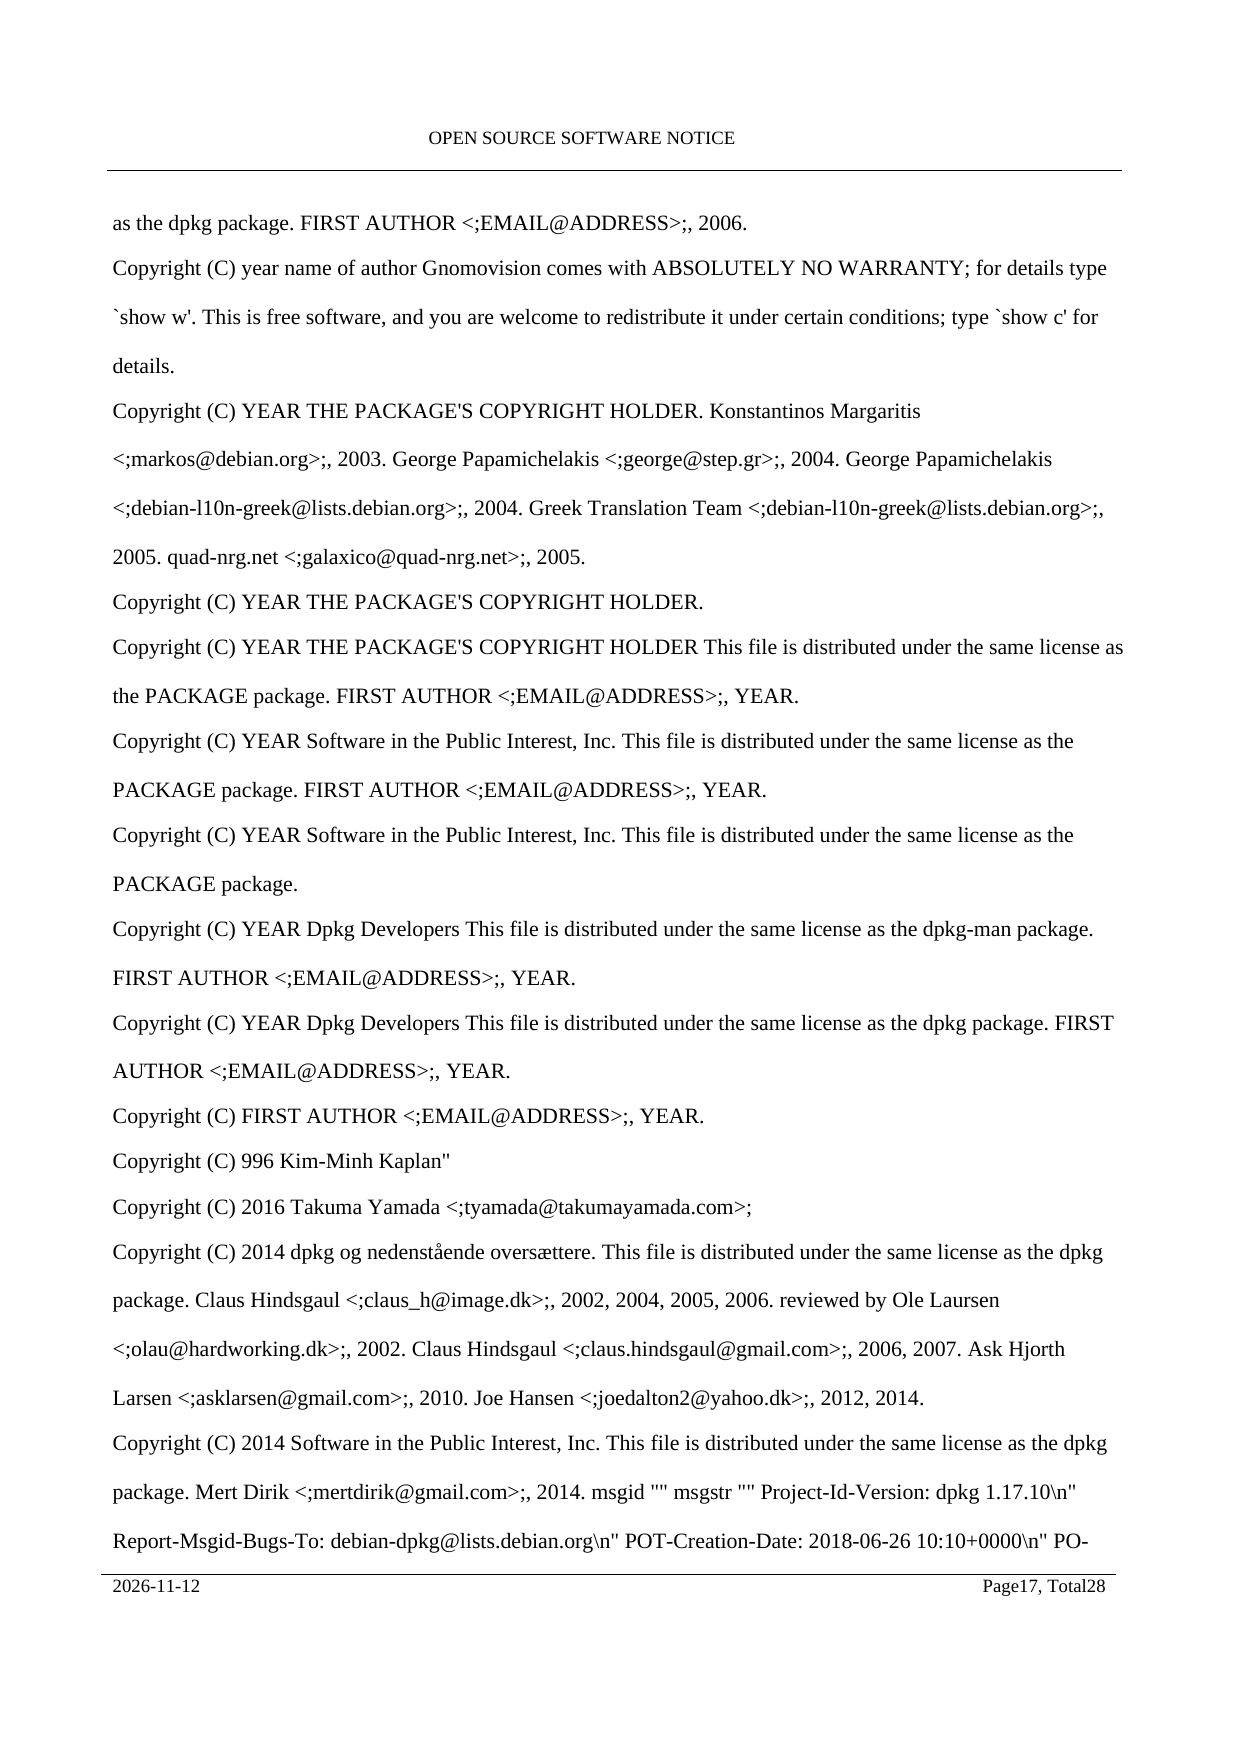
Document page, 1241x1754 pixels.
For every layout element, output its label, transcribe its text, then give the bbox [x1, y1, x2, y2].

text Copyright (C) year name of author Gnomovision comes with ABSOLUTELY NO WARRANTY; for details type `show w'. This is free software, and you are welcome to redistribute it under certain conditions; type `show c' for details. [112, 251, 1128, 381]
text Copyright (C) 2016 Takuma Yamada <;tyamada@takumayamada.com>; [112, 1190, 1128, 1222]
text Copyright (C) YEAR THE PACKAGE'S COPYRIGHT HOLDER. Konstantinos Margaritis <;markos@debian.org>;, 2003. George Papamichelakis <;george@step.gr>;, 2004. George Papamichelakis <;debian-l10n-greek@lists.debian.org>;, 2004. Greek Translation Team <;debian-l10n-greek@lists.debian.org>;, 2005. quad-nrg.net <;galaxico@quad-nrg.net>;, 2005. [112, 394, 1128, 573]
text Copyright (C) FIRST AUTHOR <;EMAIL@ADDRESS>;, YEAR. [112, 1100, 1128, 1132]
text Copyright (C) YEAR Software in the Public Interest, Inc. This file is distributed under the same license as the PACKAGE package. FIRST AUTHOR <;EMAIL@ADDRESS>;, YEAR. [112, 724, 1128, 806]
text Copyright (C) 2014 dpkg og nedenstående oversættere. This file is distributed under the same license as the dpkg package. Claus Hindsgaul <;claus_h@image.dk>;, 2002, 2004, 2005, 2006. reviewed by Ole Laursen <;olau@hardworking.dk>;, 2002. Claus Hindsgaul <;claus.hindsgaul@gmail.com>;, 2006, 2007. Ask Hjorth Larsen <;asklarsen@gmail.com>;, 2010. Joe Hansen <;joedalton2@yahoo.dk>;, 2012, 2014. [112, 1235, 1128, 1414]
text Copyright (C) YEAR THE PACKAGE'S COPYRIGHT HOLDER. [112, 585, 1128, 618]
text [112, 1426, 1128, 1556]
text Copyright (C) YEAR Software in the Public Interest, Inc. This file is distributed under the same license as the PACKAGE package. [112, 818, 1128, 899]
text Copyright (C) YEAR Dpkg Developers This file is distributed under the same license as the dpkg package. FIRST AUTHOR <;EMAIL@ADDRESS>;, YEAR. [112, 1006, 1128, 1087]
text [112, 206, 1128, 239]
text Copyright (C) YEAR THE PACKAGE'S COPYRIGHT HOLDER This file is distributed under the same license as the PACKAGE package. FIRST AUTHOR <;EMAIL@ADDRESS>;, YEAR. [112, 631, 1128, 712]
text Copyright (C) 996 Kim-Minh Kaplan" [112, 1145, 1128, 1177]
text Copyright (C) YEAR Dpkg Developers This file is distributed under the same license as the dpkg-man package. FIRST AUTHOR <;EMAIL@ADDRESS>;, YEAR. [112, 912, 1128, 993]
